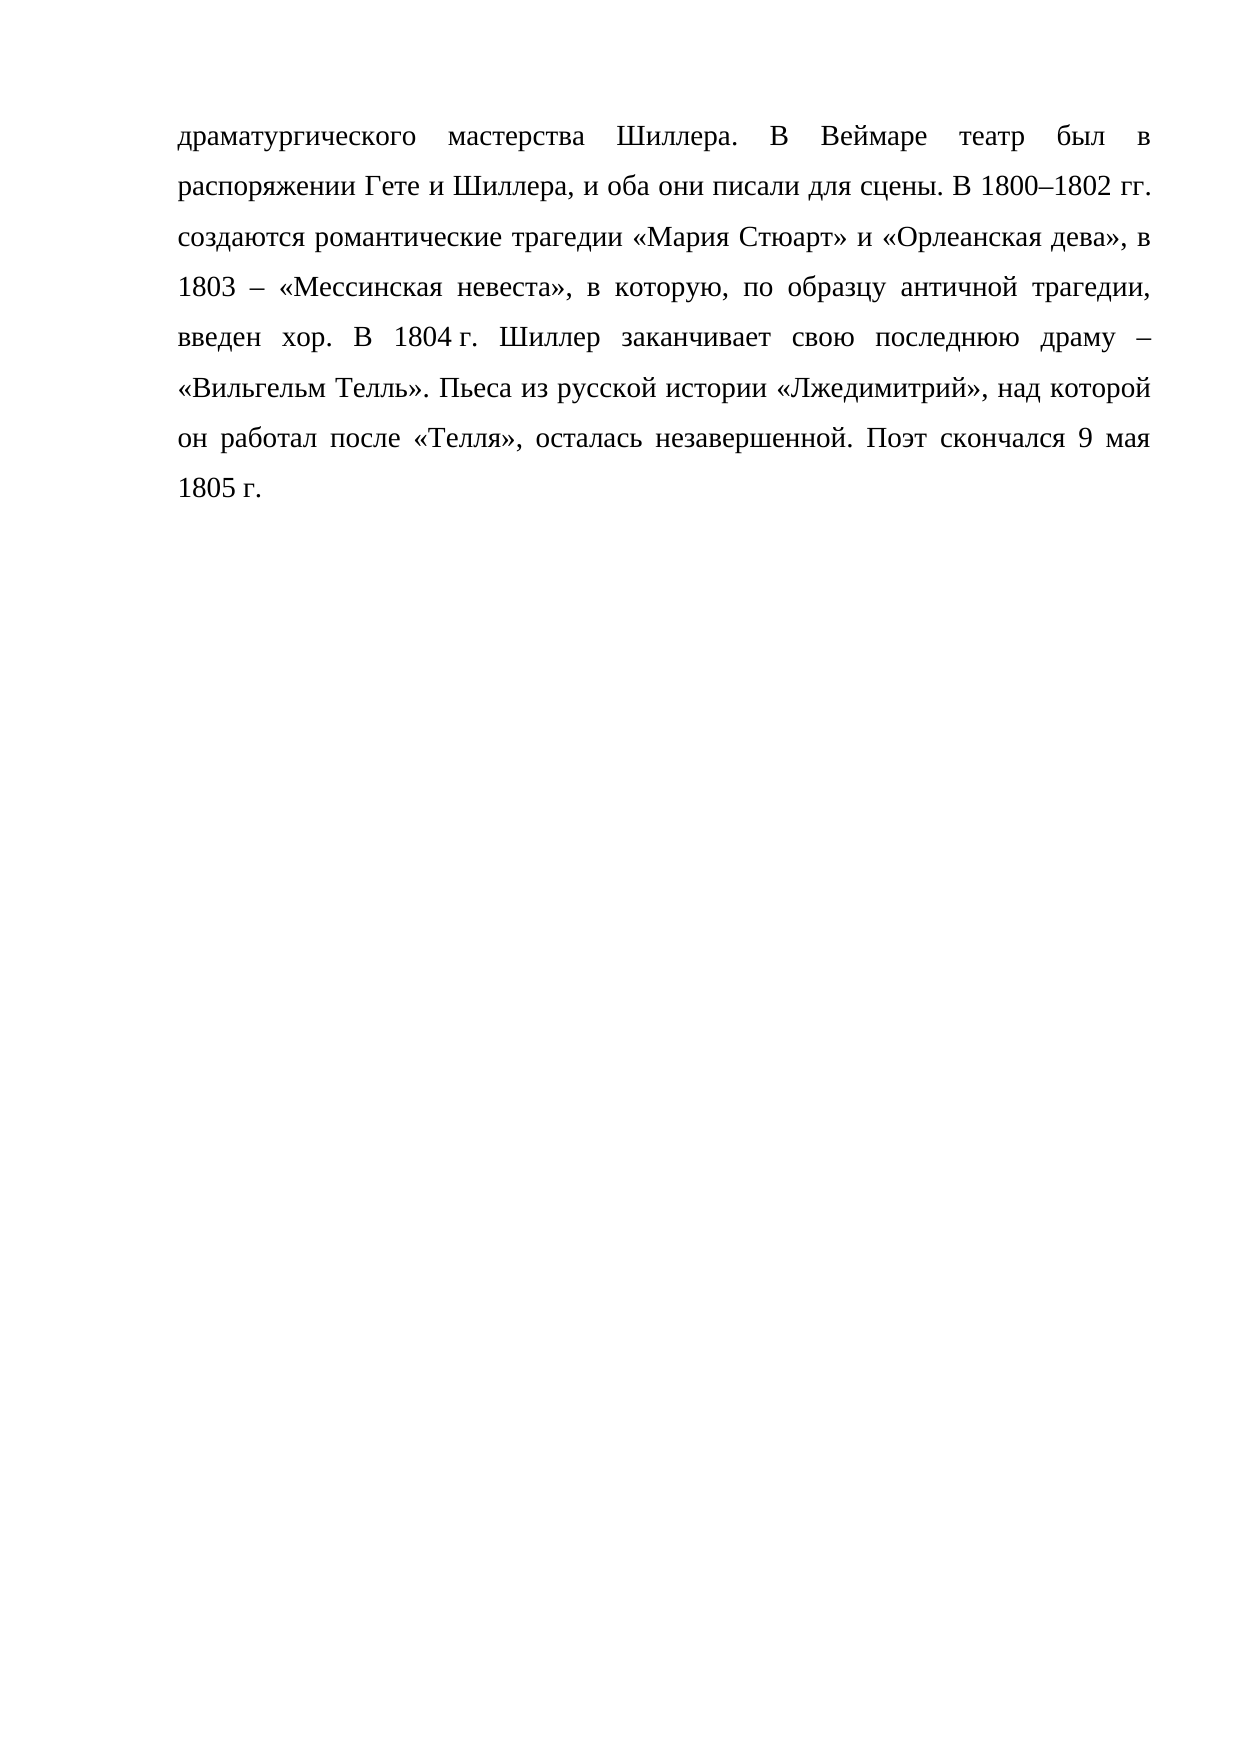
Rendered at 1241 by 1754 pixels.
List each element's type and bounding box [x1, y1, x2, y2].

text [177, 118, 1152, 504]
